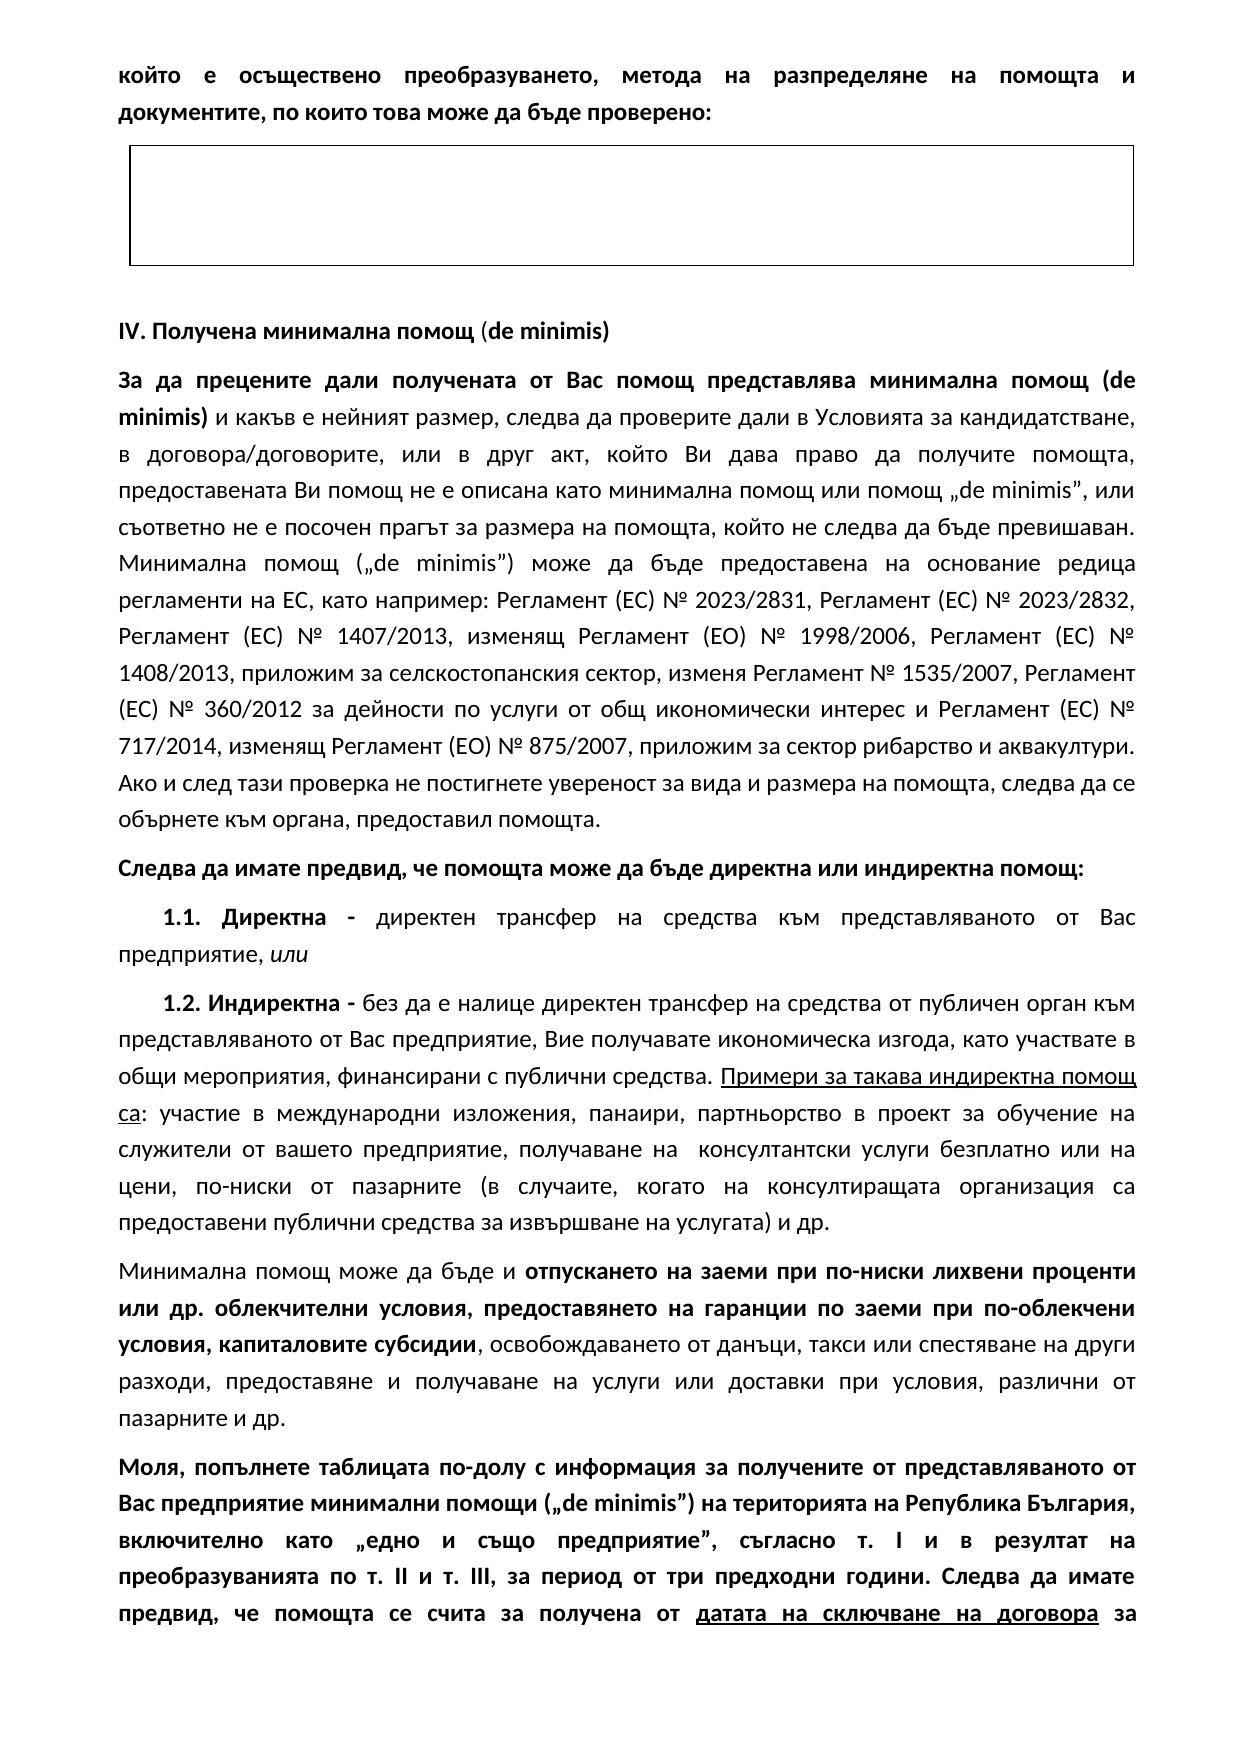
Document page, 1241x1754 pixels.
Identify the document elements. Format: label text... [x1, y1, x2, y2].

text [118, 1451, 1137, 1628]
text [118, 59, 1137, 126]
text 1.2. Индиректна - без да е налице директен трансфер на средства от публичен орган към представляваното от Вас предприятие, Вие получавате икономическа изгода, като участвате в общи мероприятия, финансирани с публични средства. Примери за такава индиректна помощ са: участие в международни изложения, панаири, партньорство в проект за обучение на служители от вашето предприятие, получаване на консултантски услуги безплатно или на цени, по-ниски от пазарните (в случаите, когато на консултиращата организация са предоставени публични средства за извършване на услугата) и др. [118, 987, 1137, 1237]
text Следва да имате предвид, че помощта може да бъде директна или индиректна помощ: [118, 852, 1137, 883]
table_header [131, 146, 1133, 265]
text Минимална помощ може да бъде и отпускането на заеми при по-ниски лихвени проценти или др. облекчителни условия, предоставянето на гаранции по заеми при по-облекчени условия, капиталовите субсидии, освобождаването от данъци, такси или спестяване на други разходи, предоставяне и получаване на услуги или доставки при условия, различни от пазарните и др. [118, 1256, 1137, 1432]
text 1.1. Директна - директен трансфер на средства към представляваното от Вас предприятие, или [118, 901, 1137, 968]
text За да прецените дали получената от Вас помощ представлява минимална помощ (de minimis) и какъв е нейният размер, следва да проверите дали в Условията за кандидатстване, в договора/договорите, или в друг акт, който Ви дава право да получите помощта, предоставената Ви помощ не е описана като минимална помощ или помощ „de minimis”, или съответно не е посочен прагът за размера на помощта, който не следва да бъде превишаван. Минимална помощ („de minimis”) може да бъде предоставена на основание редица регламенти на ЕС, като например: Регламент (ЕС) № 2023/2831, Регламент (ЕС) № 2023/2832, Регламент (ЕС) № 1407/2013, изменящ Регламент (ЕО) № 1998/2006, Регламент (ЕС) № 1408/2013, приложим за селскостопанския сектор, изменя Регламент № 1535/2007, Регламент (ЕС) № 360/2012 за дейности по услуги от общ икономически интерес и Регламент (ЕС) № 717/2014, изменящ Регламент (ЕО) № 875/2007, приложим за сектор рибарство и аквакултури. Ако и след тази проверка не постигнете увереност за вида и размера на помощта, следва да се обърнете към органа, предоставил помощта. [118, 364, 1137, 834]
text IV. Получена минимална помощ (de minimis) [118, 316, 1137, 346]
